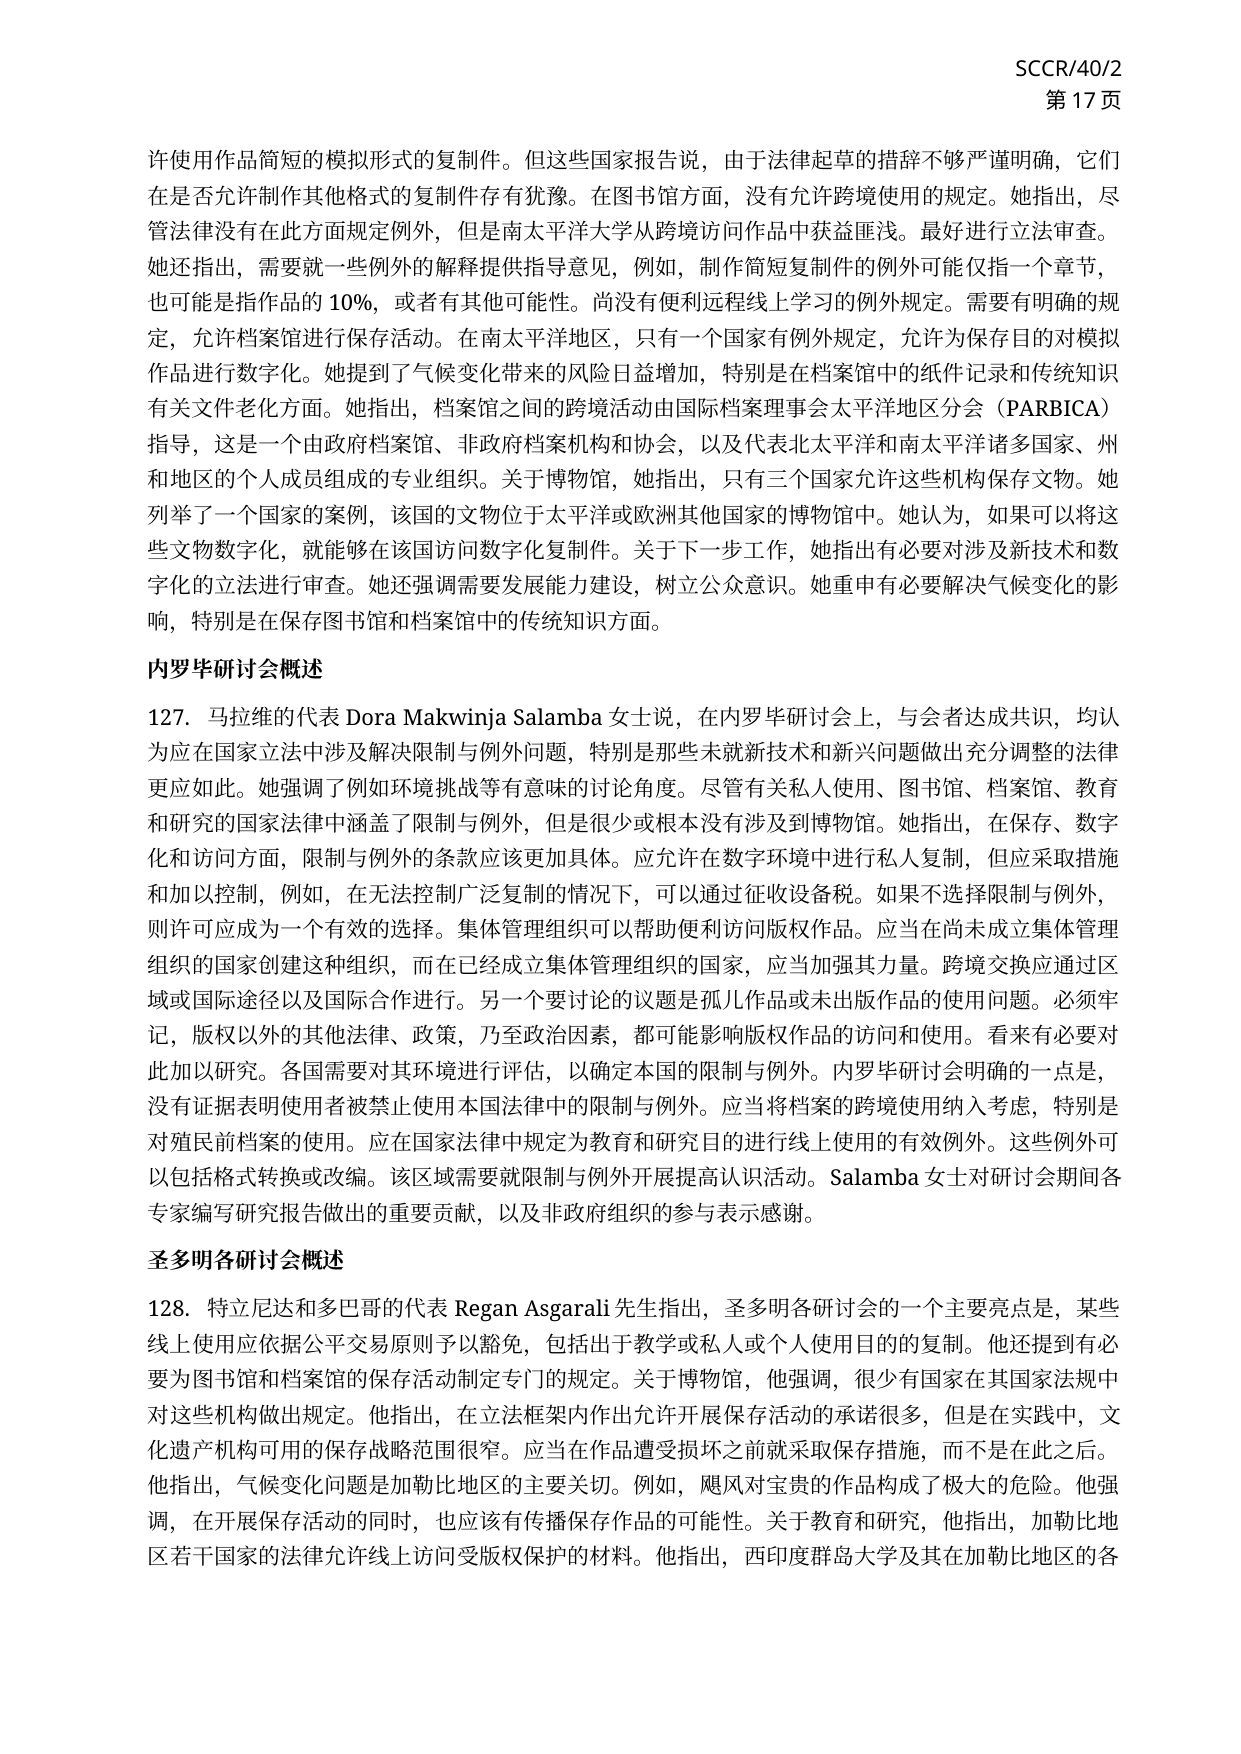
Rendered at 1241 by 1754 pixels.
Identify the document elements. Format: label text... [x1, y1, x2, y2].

text 内罗毕研讨会概述 [148, 648, 1122, 683]
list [148, 140, 1122, 636]
text 圣多明各研讨会概述 [148, 1240, 1122, 1275]
list 马拉维的代表Dora Makwinja Salamba女士说，在内罗毕研讨会上，与会者达成共识，均认为应在国家立法中涉及解决限制与例外问题，特别是那些未就新技术和新兴问题做出充分调整的法律更应如此。她强调了例如环境挑战等有意味的讨论角度。尽管有关私人使用、图书馆、档案馆、教育和研究的国家法律中涵盖了限制与例外，但是很少或根本没有涉及到博物馆。她指出，在保存、数字化和访问方面，限制与例外的条款应该更加具体。应允许在数字环境中进行私人复制，但应采取措施和加以控制，例如，在无法控制广泛复制的情况下，可以通过征收设备税。如果不选择限制与例外，则许可应成为一个有效的选择。集体管理组织可以帮助便利访问版权作品。应当在尚未成立集体管理组织的国家创建这种组织，而在已经成立集体管理组织的国家，应当加强其力量。跨境交换应通过区域或国际途径以及国际合作进行。另一个要讨论的议题是孤儿作品或未出版作品的使用问题。必须牢记，版权以外的其他法律、政策，乃至政治因素，都可能影响版权作品的访问和使用。看来有必要对此加以研究。各国需要对其环境进行评估，以确定本国的限制与例外。内罗毕研讨会明确的一点是，没有证据表明使用者被禁止使用本国法律中的限制与例外。应当将档案的跨境使用纳入考虑，特别是对殖民前档案的使用。应在国家法律中规定为教育和研究目的进行线上使用的有效例外。这些例外可以包括格式转换或改编。该区域需要就限制与例外开展提高认识活动。Salamba女士对研讨会期间各专家编写研究报告做出的重要贡献，以及非政府组织的参与表示感谢。 [148, 696, 1122, 1227]
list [148, 1288, 1122, 1571]
